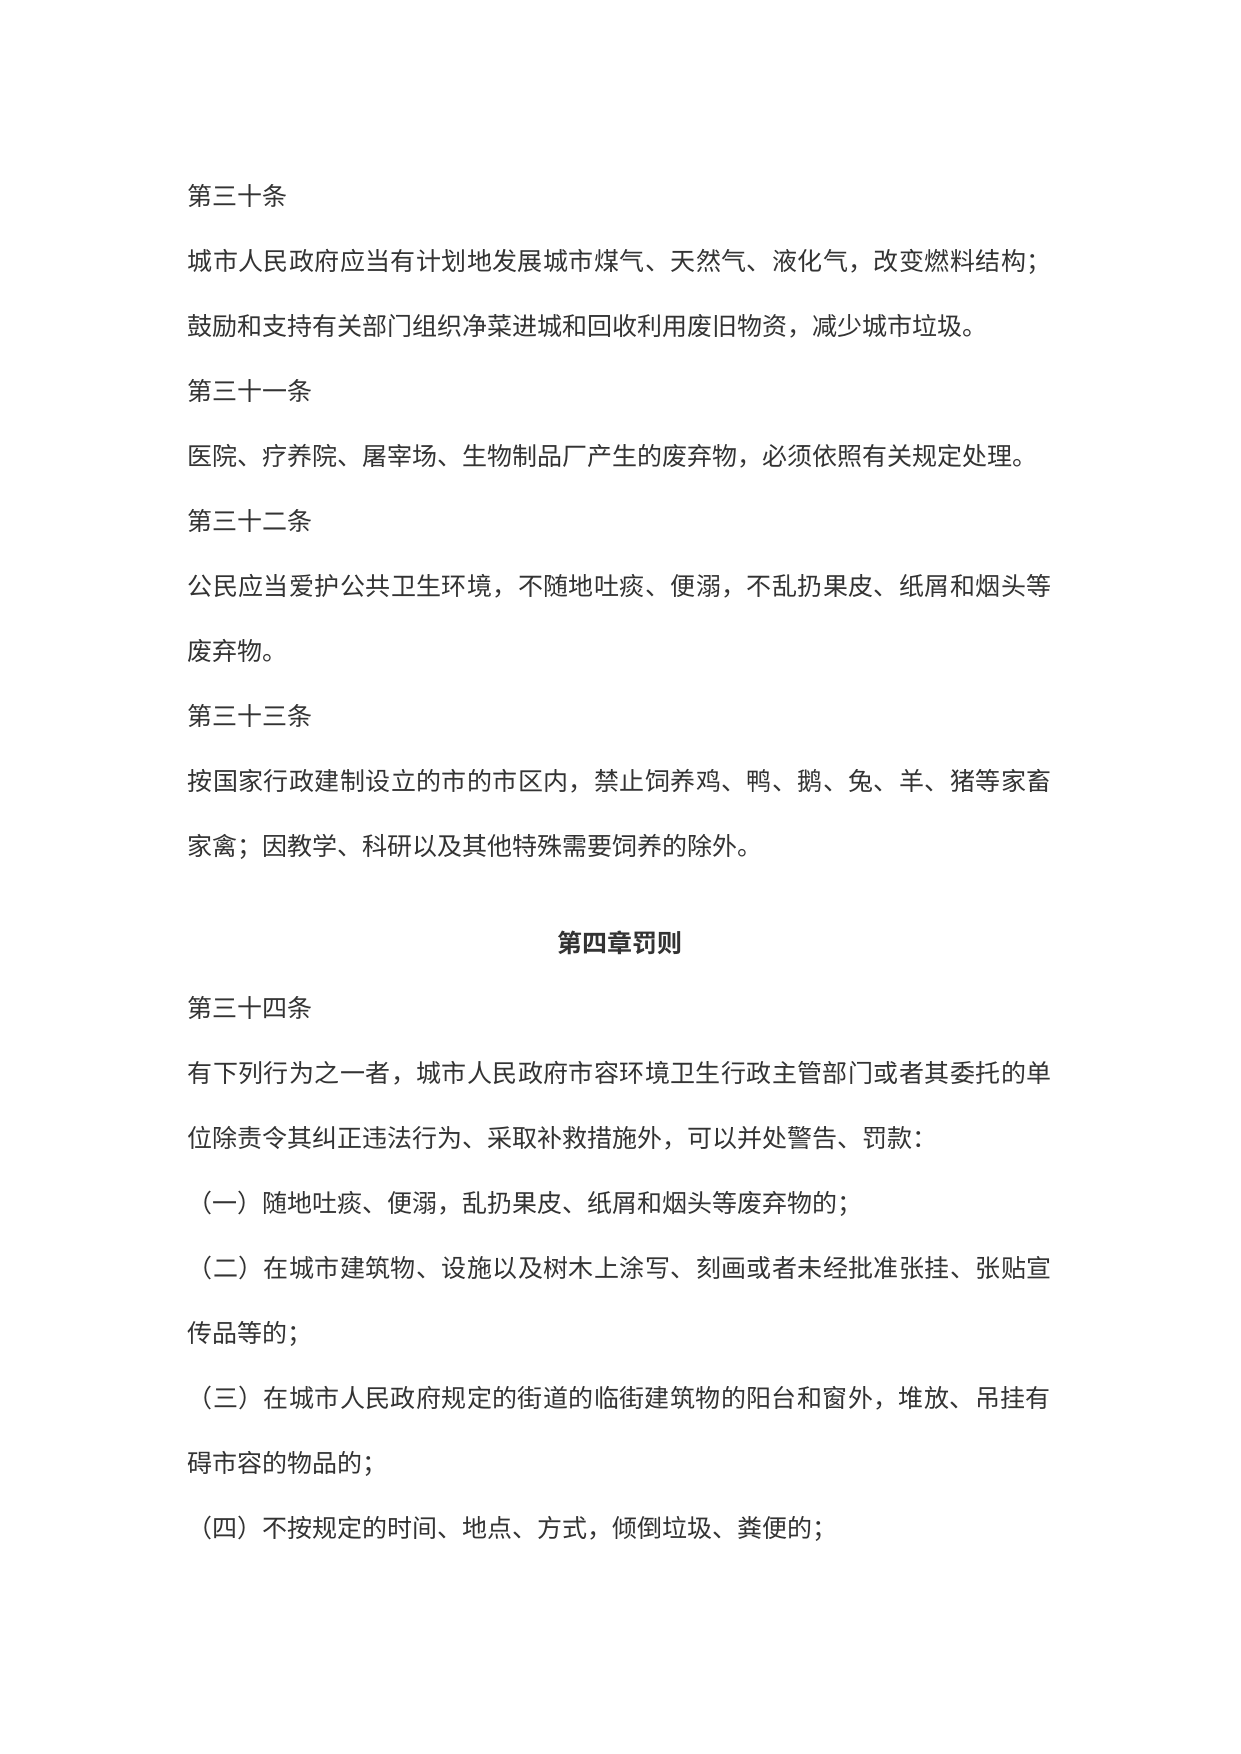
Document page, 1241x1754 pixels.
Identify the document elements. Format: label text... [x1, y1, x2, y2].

text 第三十一条 [187, 357, 1053, 422]
text 医院、疗养院、屠宰场、生物制品厂产生的废弃物，必须依照有关规定处理。 [187, 422, 1053, 487]
text 公民应当爱护公共卫生环境，不随地吐痰、便溺，不乱扔果皮、纸屑和烟头等废弃物。 [187, 552, 1053, 682]
text 第三十条 [187, 162, 1053, 227]
text 第四章罚则 [187, 909, 1053, 974]
text 城市人民政府应当有计划地发展城市煤气、天然气、液化气，改变燃料结构；鼓励和支持有关部门组织净菜进城和回收利用废旧物资，减少城市垃圾。 [187, 227, 1053, 357]
text （一）随地吐痰、便溺，乱扔果皮、纸屑和烟头等废弃物的； [187, 1169, 1053, 1234]
text 第三十二条 [187, 487, 1053, 552]
text （三）在城市人民政府规定的街道的临街建筑物的阳台和窗外，堆放、吊挂有碍市容的物品的； [187, 1364, 1053, 1494]
text 按国家行政建制设立的市的市区内，禁止饲养鸡、鸭、鹅、兔、羊、猪等家畜家禽；因教学、科研以及其他特殊需要饲养的除外。 [187, 747, 1053, 877]
text （二）在城市建筑物、设施以及树木上涂写、刻画或者未经批准张挂、张贴宣传品等的； [187, 1234, 1053, 1364]
text 第三十三条 [187, 682, 1053, 747]
text （四）不按规定的时间、地点、方式，倾倒垃圾、粪便的； [187, 1494, 1053, 1559]
text 有下列行为之一者，城市人民政府市容环境卫生行政主管部门或者其委托的单位除责令其纠正违法行为、采取补救措施外，可以并处警告、罚款： [187, 1039, 1053, 1169]
text 第三十四条 [187, 974, 1053, 1039]
